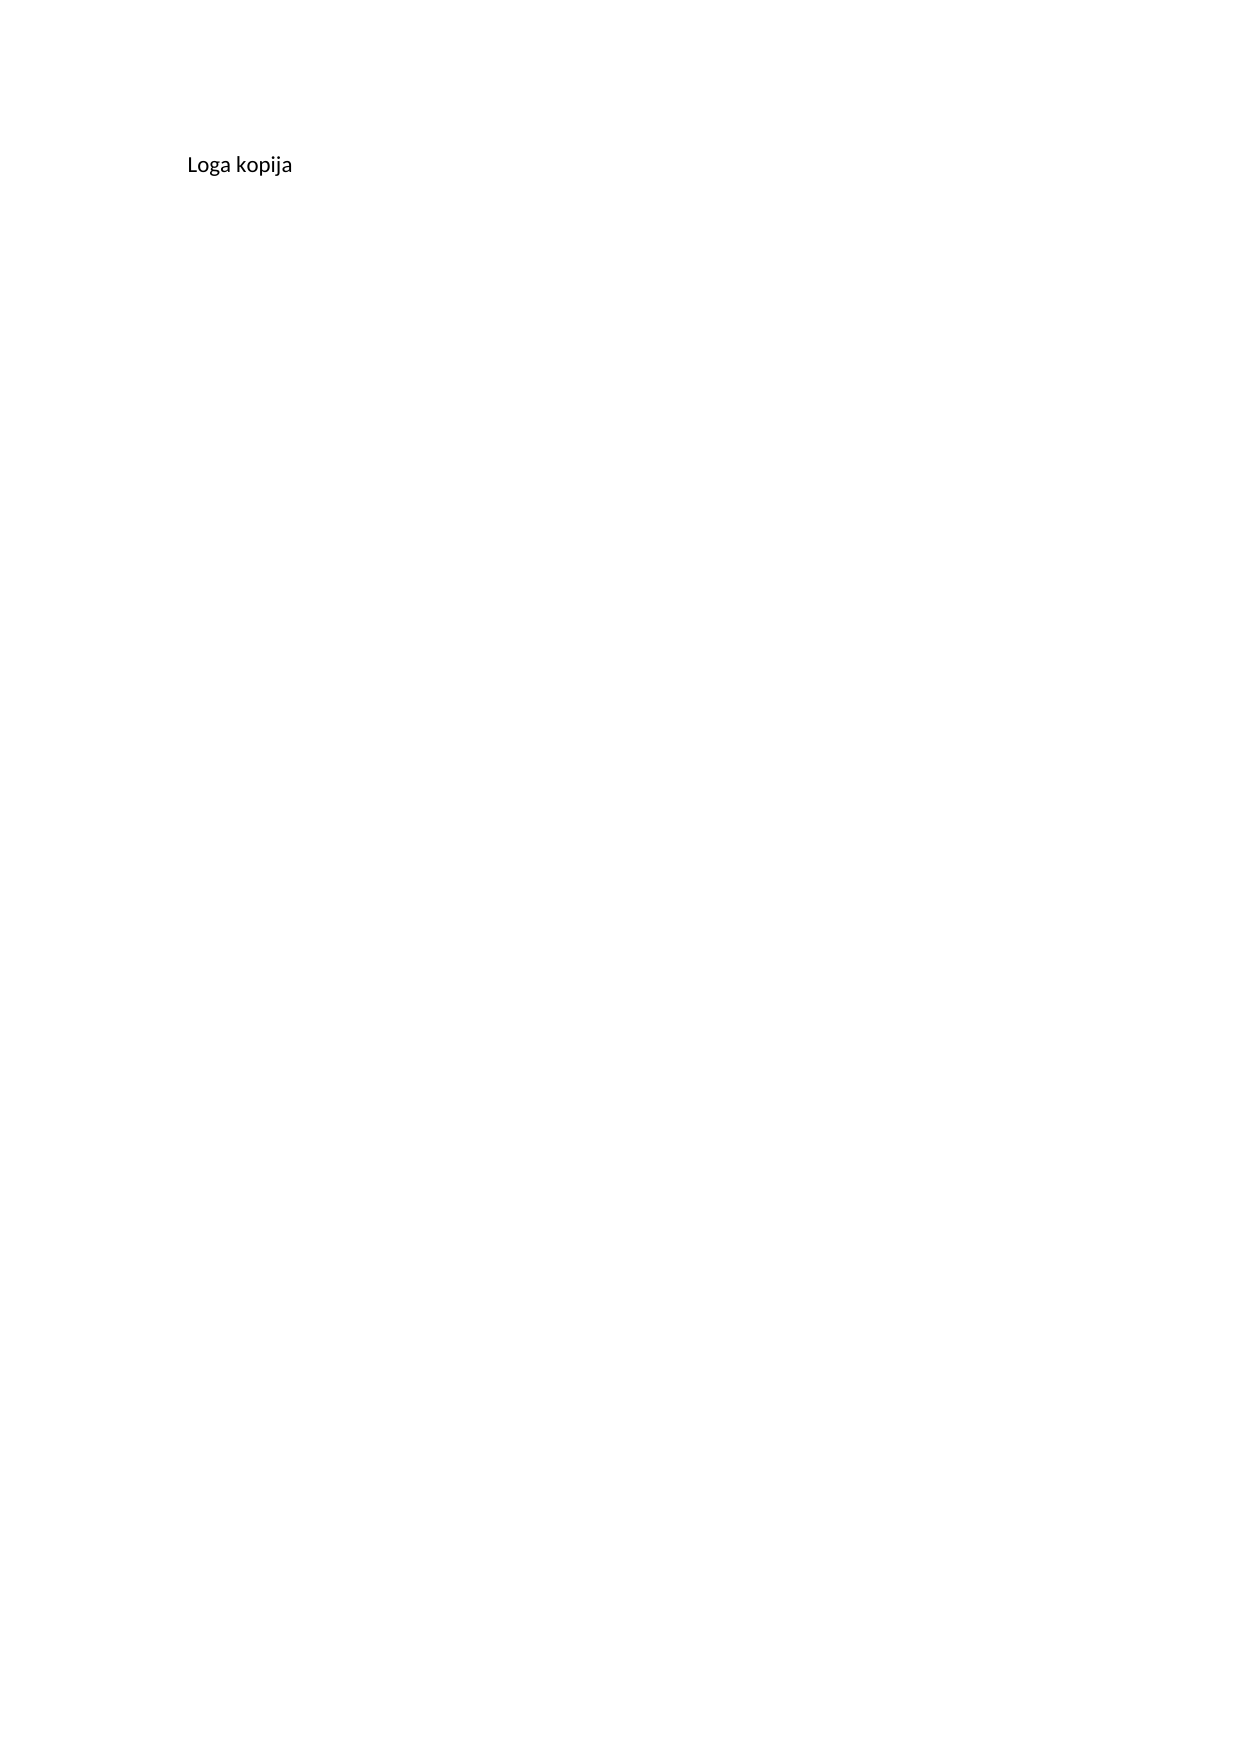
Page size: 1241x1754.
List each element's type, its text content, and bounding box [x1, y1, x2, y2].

text Loga kopija [187, 150, 1053, 178]
